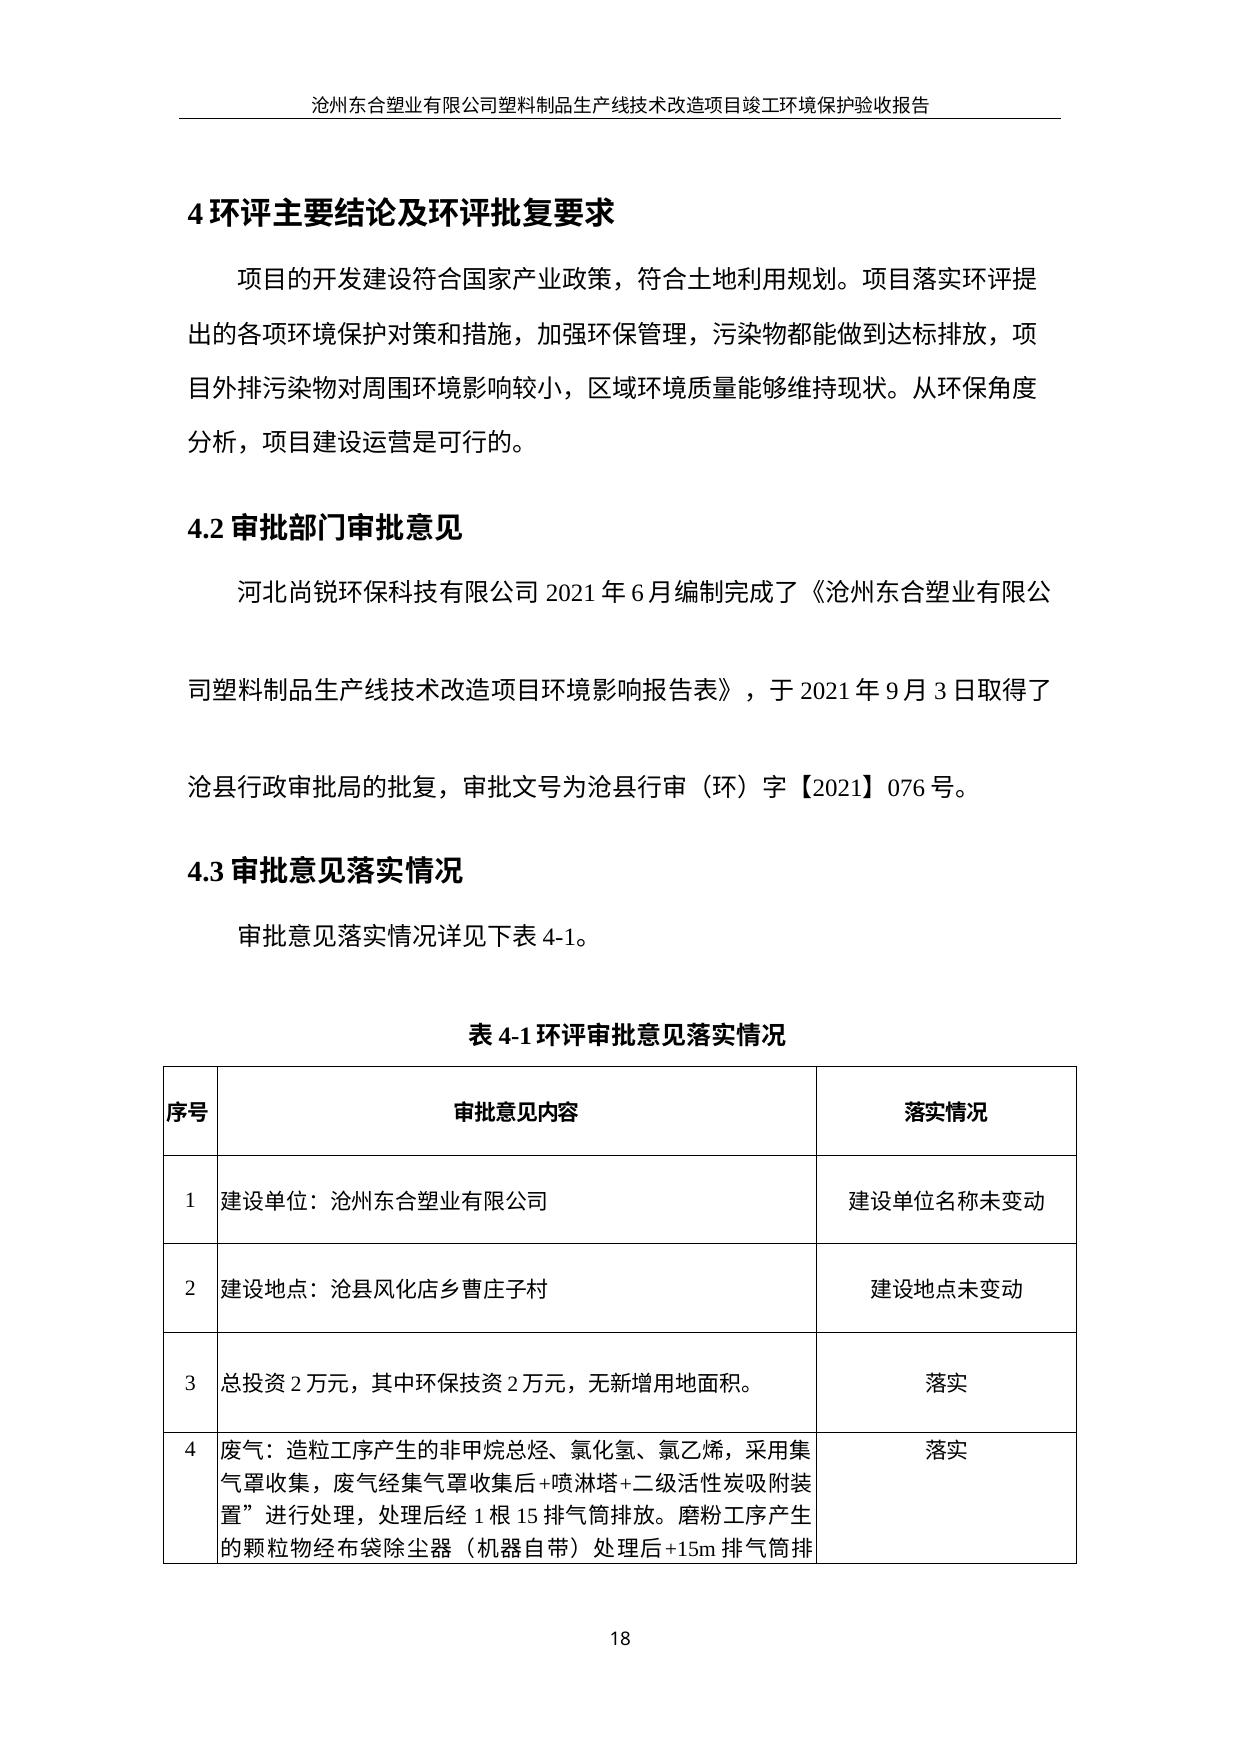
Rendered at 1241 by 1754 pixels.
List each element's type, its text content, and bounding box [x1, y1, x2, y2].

table_cell 落实 [817, 1433, 1076, 1563]
text 审批意见落实情况详见下表4-1。 [187, 902, 1053, 967]
table_header 序号 [164, 1067, 217, 1155]
table_cell 4 [164, 1433, 217, 1563]
table_cell 建设地点未变动 [817, 1244, 1076, 1332]
table_header 审批意见内容 [218, 1067, 816, 1155]
table_cell 建设地点：沧县风化店乡曹庄子村 [218, 1244, 816, 1332]
text 表4-1环评审批意见落实情况 [187, 1001, 1053, 1066]
table_cell 建设单位名称未变动 [817, 1156, 1076, 1243]
subtitle 4.3审批意见落实情况 [187, 837, 1053, 902]
subtitle 4.2审批部门审批意见 [187, 493, 1053, 558]
table_cell 3 [164, 1333, 217, 1432]
subtitle 4环评主要结论及环评批复要求 [187, 178, 1053, 243]
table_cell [218, 1433, 816, 1563]
table_cell 2 [164, 1244, 217, 1332]
table_cell 建设单位：沧州东合塑业有限公司 [218, 1156, 816, 1243]
list 项目的开发建设符合国家产业政策，符合土地利用规划。项目落实环评提出的各项环境保护对策和措施，加强环保管理，污染物都能做到达标排放，项目外排污染物对周围环境影响较小，区域环境质量能够维持现状。从环保角度分析，项目建设运营是可行的。 [187, 260, 1053, 459]
table_cell 1 [164, 1156, 217, 1243]
table_header 落实情况 [817, 1067, 1076, 1155]
table_cell 总投资2万元，其中环保技资2万元，无新增用地面积。 [218, 1333, 816, 1432]
text 河北尚锐环保科技有限公司2021年6月编制完成了《沧州东合塑业有限公司塑料制品生产线技术改造项目环境影响报告表》，于2021年9月3日取得了沧县行政审批局的批复，审批文号为沧县行审（环）字【2021】076号。 [187, 558, 1053, 818]
table_cell 落实 [817, 1333, 1076, 1432]
